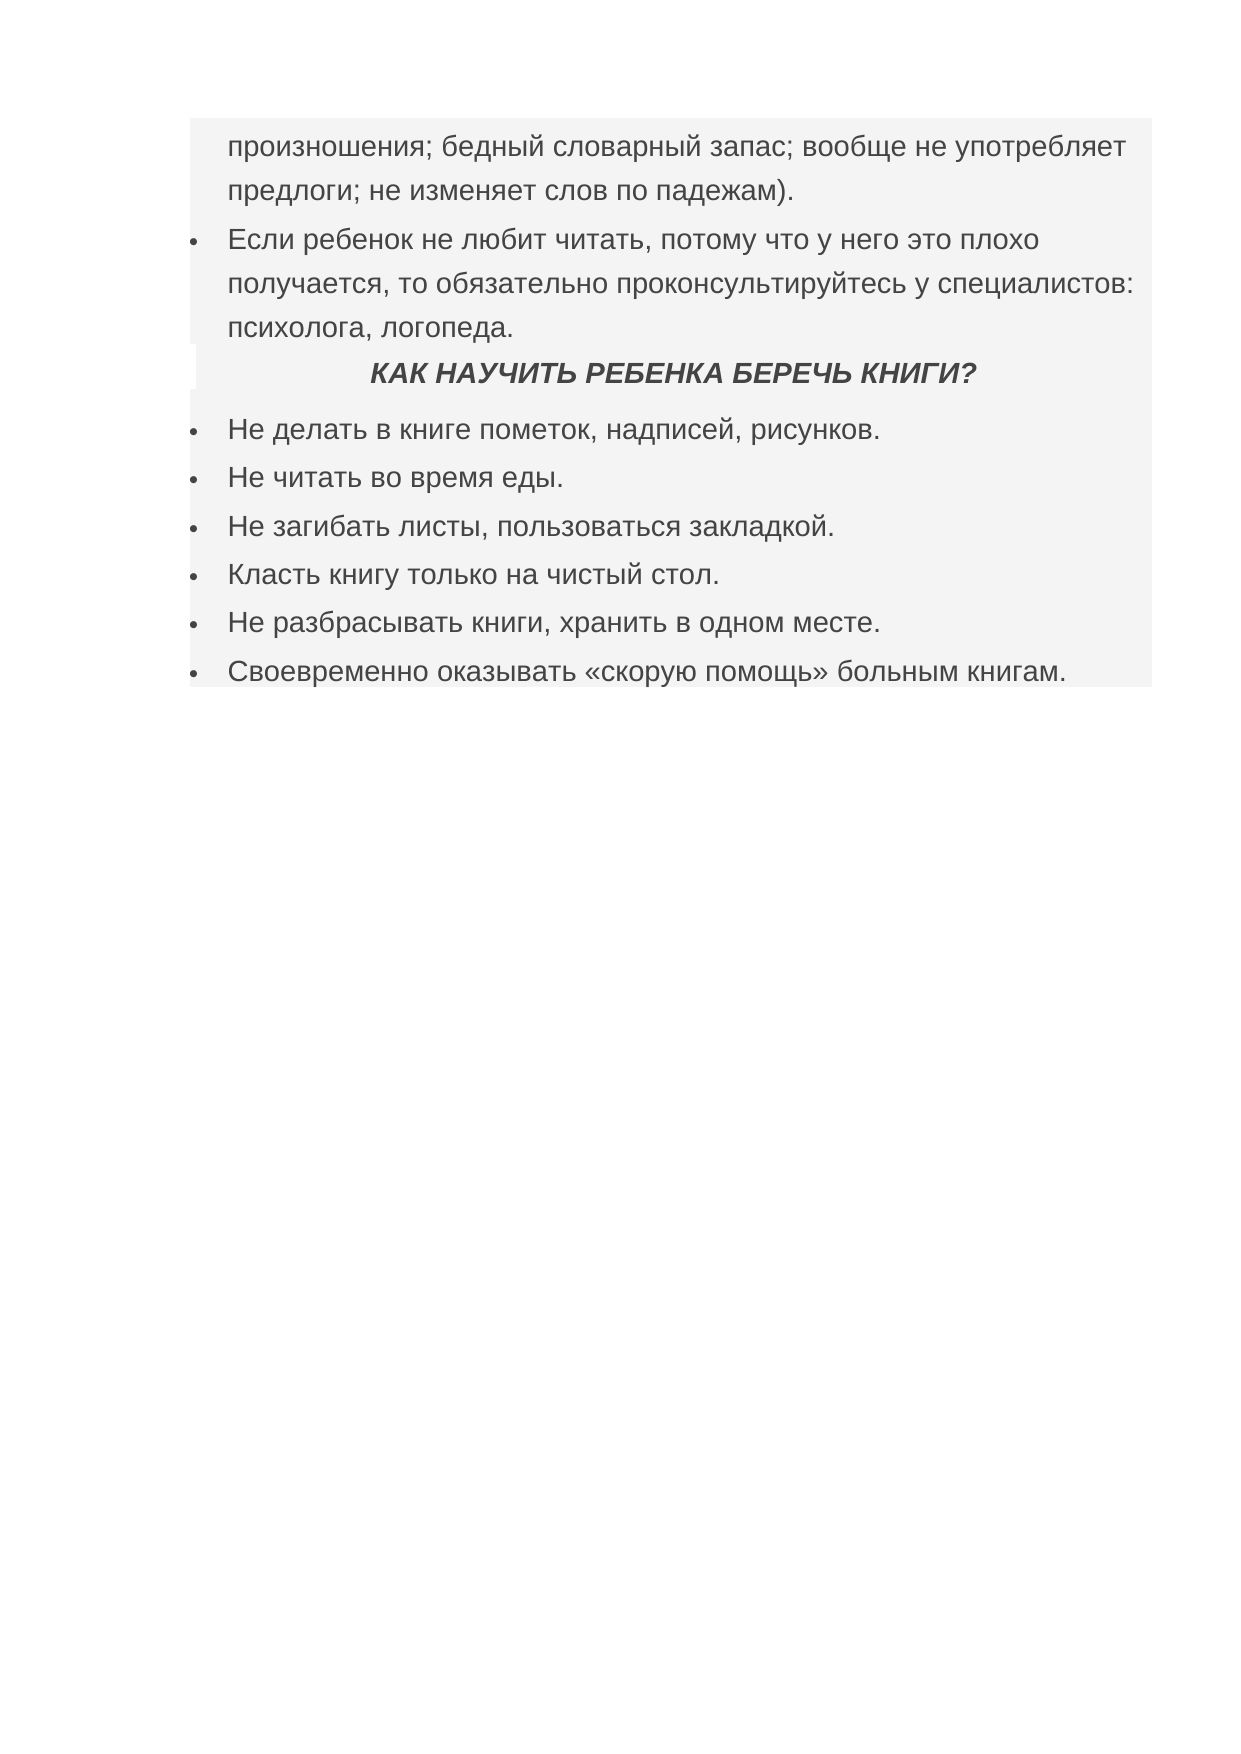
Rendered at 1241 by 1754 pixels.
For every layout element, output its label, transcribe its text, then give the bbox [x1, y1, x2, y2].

list Не делать в книге пометок, надписей, рисунков. [190, 401, 1152, 446]
list Своевременно оказывать «скорую помощь» больным книгам. [190, 643, 1152, 687]
list Не читать во время еды. [190, 449, 1152, 494]
list Не разбрасывать книги, хранить в одном месте. [190, 594, 1152, 639]
list Не загибать листы, пользоваться закладкой. [190, 498, 1152, 542]
text КАК НАУЧИТЬ РЕБЕНКА БЕРЕЧЬ КНИГИ? [196, 356, 1152, 389]
list Если ребенок не любит читать, потому что у него это плохо получается, то обязательно проконсультируйтесь у специалистов: психолога, логопеда. [190, 211, 1152, 344]
list Класть книгу только на чистый стол. [190, 546, 1152, 591]
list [190, 118, 1152, 207]
